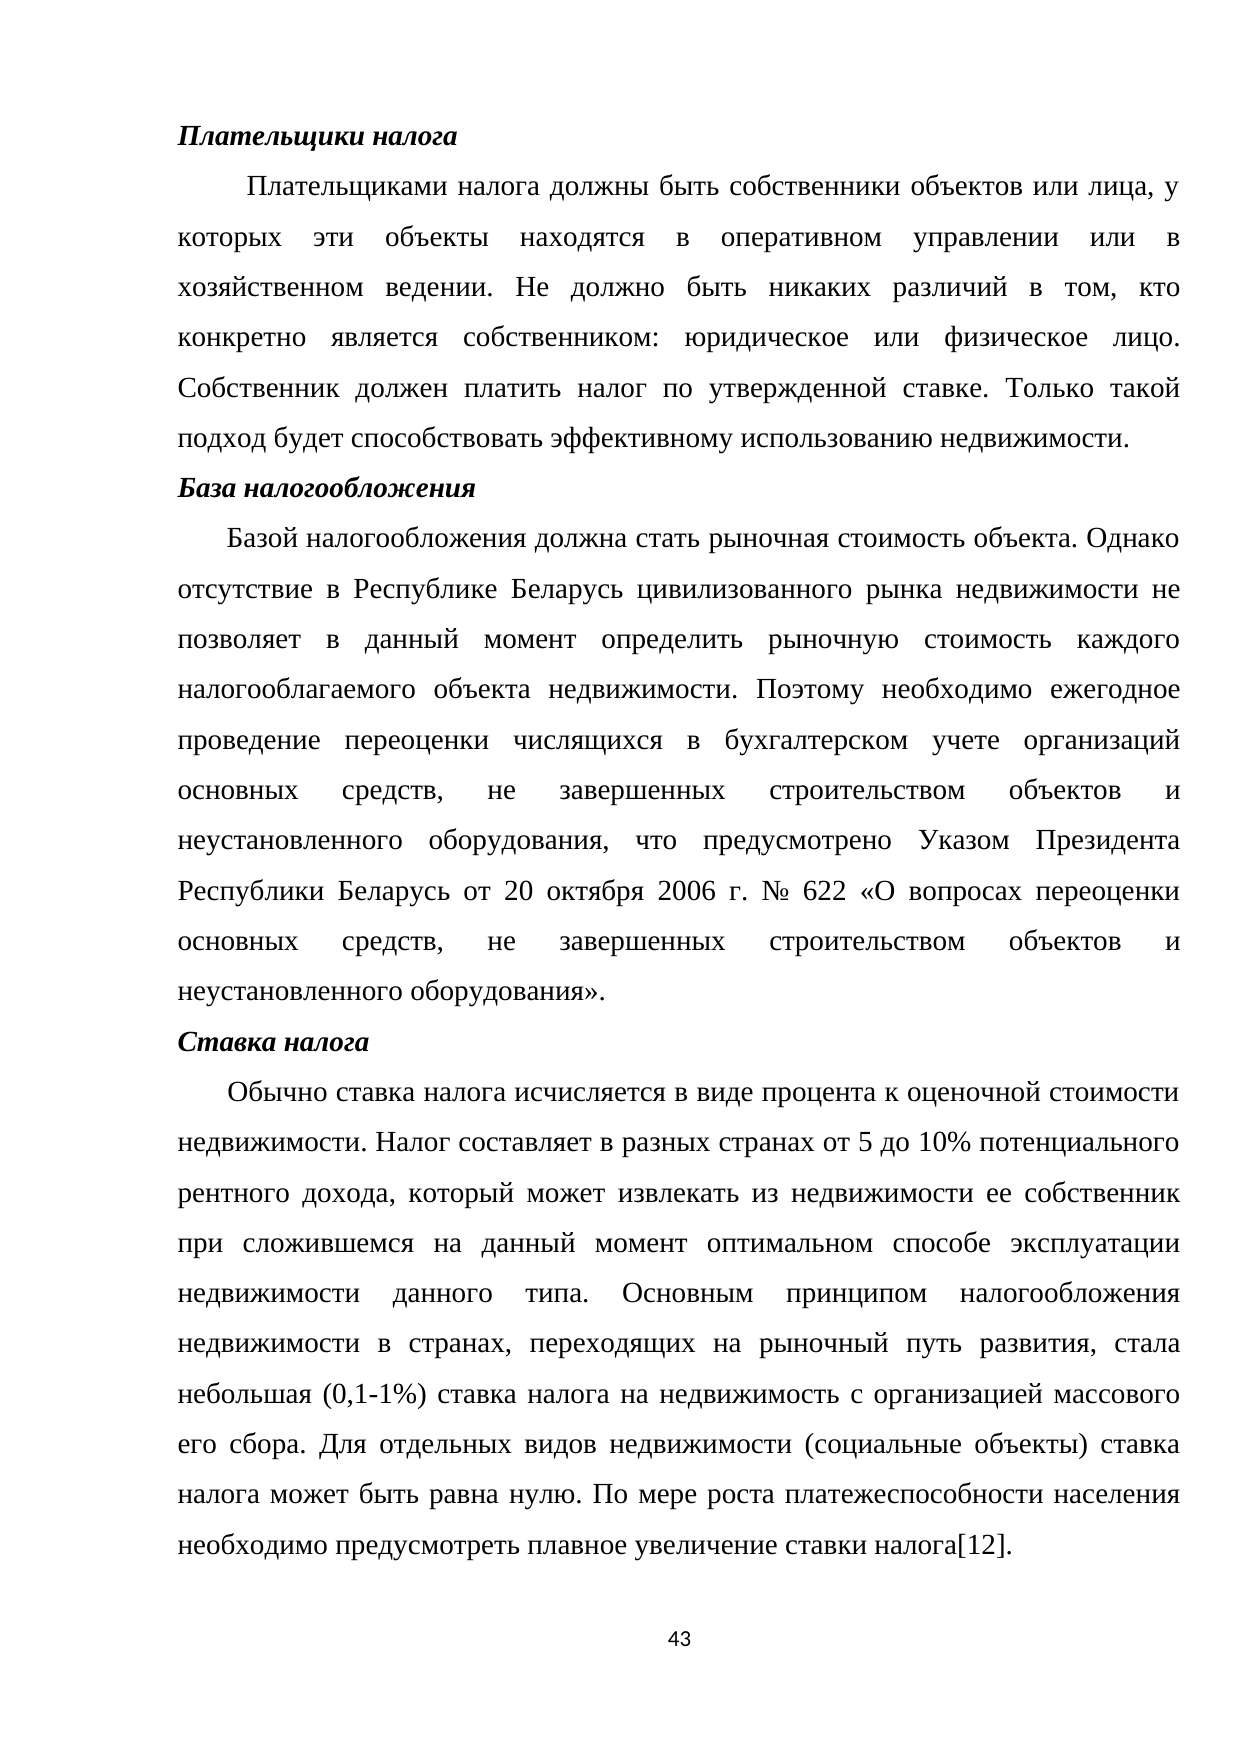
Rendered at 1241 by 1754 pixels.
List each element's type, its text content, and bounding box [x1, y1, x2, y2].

list Базой налогообложения должна стать рыночная стоимость объекта. Однако отсутствие в Республике Беларусь цивилизованного рынка недвижимости не позволяет в данный момент определить рыночную стоимость каждого налогооблагаемого объекта недвижимости. Поэтому необходимо ежегодное проведение переоценки числящихся в бухгалтерском учете организаций основных средств, не завершенных строительством объектов и неустановленного оборудования, что предусмотрено Указом Президента Республики Беларусь от 20 октября 2006 г. № 622 «О вопросах переоценки основных средств, не завершенных строительством объектов и неустановленного оборудования». [177, 521, 1181, 1007]
list Плательщики налога [177, 118, 1181, 152]
list База налогообложения [177, 470, 1181, 504]
list Ставка налога [177, 1024, 1181, 1057]
list Обычно ставка налога исчисляется в виде процента к оценочной стоимости недвижимости. Налог составляет в разных странах от 5 до 10% потенциального рентного дохода, который может извлекать из недвижимости ее собственник при сложившемся на данный момент оптимальном способе эксплуатации недвижимости данного типа. Основным принципом налогообложения недвижимости в странах, переходящих на рыночный путь развития, стала небольшая (0,1-1%) ставка налога на недвижимость с организацией массового его сбора. Для отдельных видов недвижимости (социальные объекты) ставка налога может быть равна нулю. По мере роста платежеспособности населения необходимо предусмотреть плавное увеличение ставки налога[12]. [177, 1074, 1181, 1560]
list Плательщиками налога должны быть собственники объектов или лица, у которых эти объекты находятся в оперативном управлении или в хозяйственном ведении. Не должно быть никаких различий в том, кто конкретно является собственником: юридическое или физическое лицо. Собственник должен платить налог по утвержденной ставке. Только такой подход будет способствовать эффективному использованию недвижимости. [177, 168, 1181, 453]
